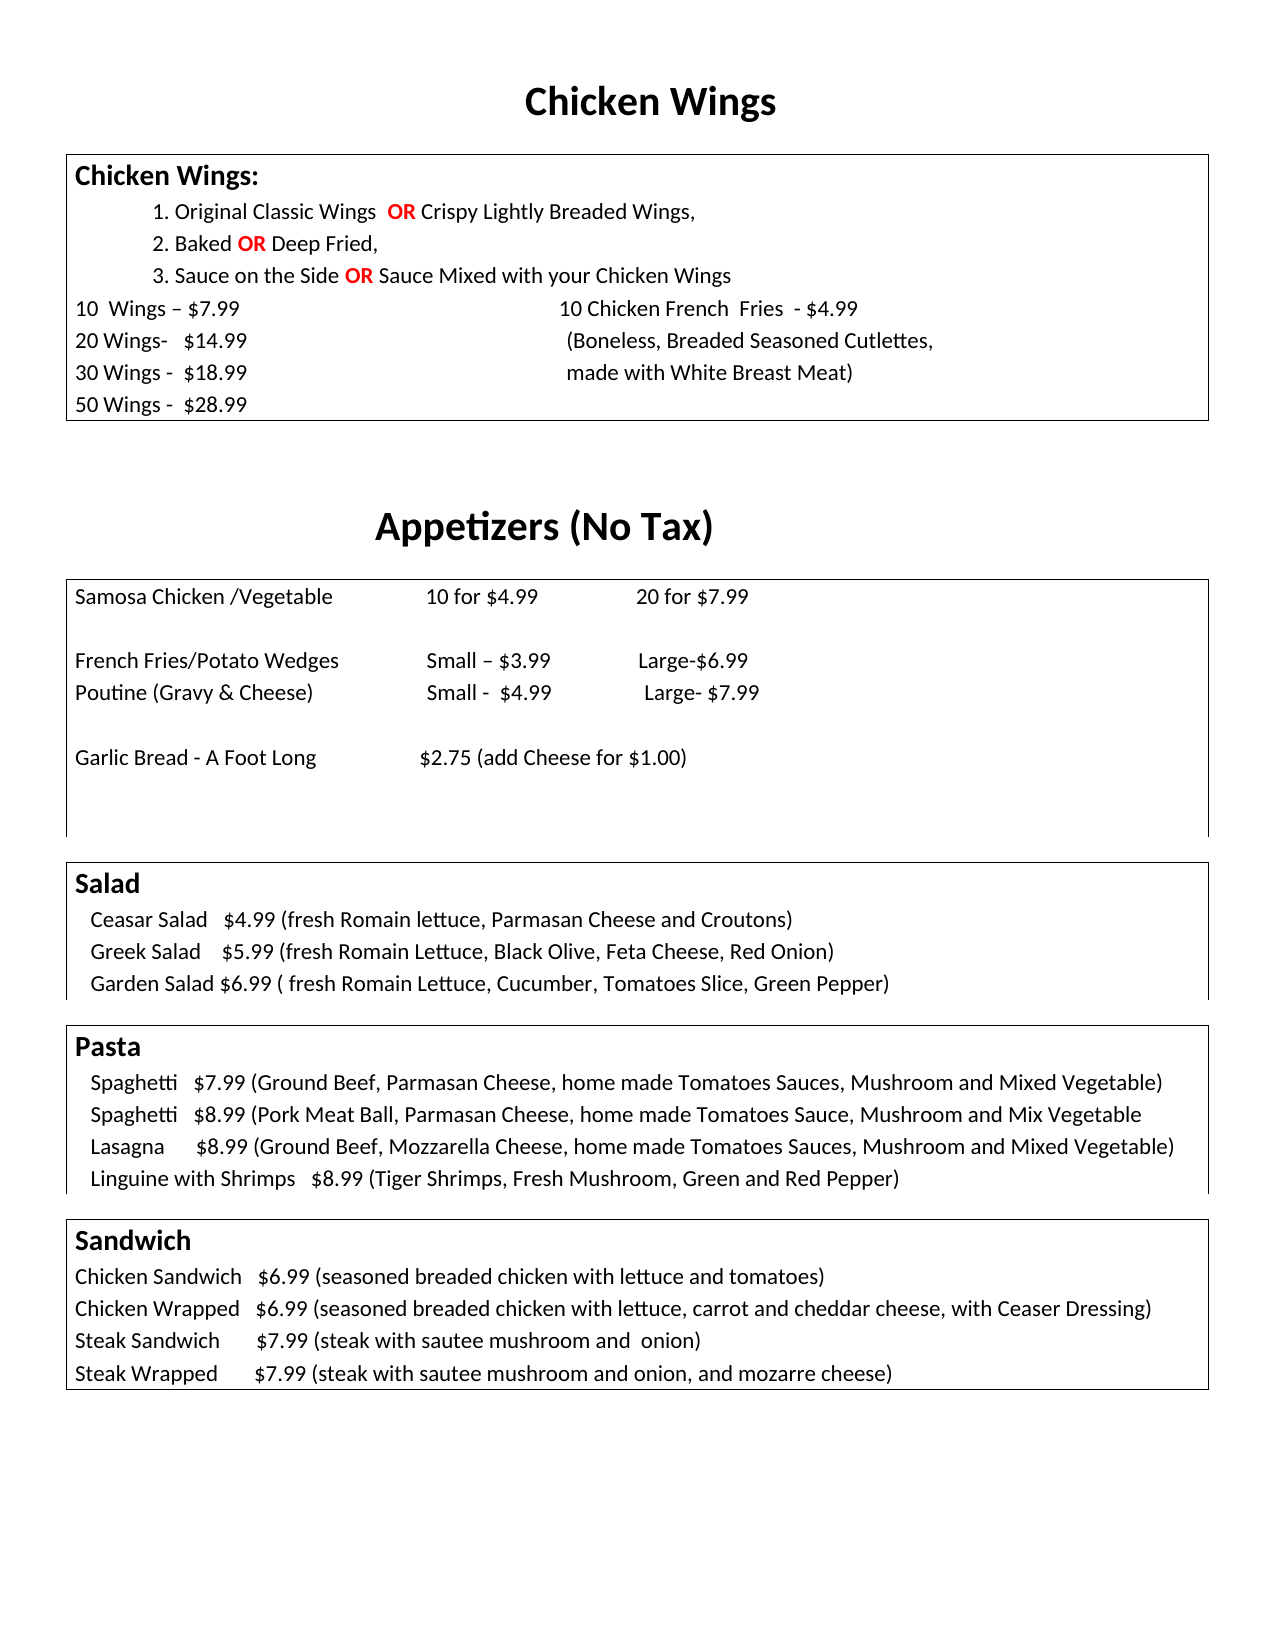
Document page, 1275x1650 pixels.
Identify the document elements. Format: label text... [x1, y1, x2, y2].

text Pasta Spaghetti $7.99 (Ground Beef, Parmasan Cheese, home made Tomatoes Sauces, Mushroom and Mixed Vegetable) Spaghetti $8.99 (Pork Meat Ball, Parmasan Cheese, home made Tomatoes Sauce, Mushroom and Mix Vegetable Lasagna $8.99 (Ground Beef, Mozzarella Cheese, home made Tomatoes Sauces, Mushroom and Mixed Vegetable) Linguine with Shrimps $8.99 (Tiger Shrimps, Fresh Mushroom, Green and Red Pepper) [67, 1026, 1208, 1194]
text Samosa Chicken /Vegetable 10 for $4.99 20 for $7.99 French Fries/Potato Wedges Small – $3.99 Large-$6.99 Poutine (Gravy & Cheese) Small - $4.99 Large- $7.99 Garlic Bread - A Foot Long $2.75 (add Cheese for $1.00) [67, 580, 1208, 837]
text Appetizers (No Tax) [300, 499, 1200, 550]
text Chicken Wings: 1. Original Classic Wings OR Crispy Lightly Breaded Wings, 2. Baked OR Deep Fried, 3. Sauce on the Side OR Sauce Mixed with your Chicken Wings 10 Wings – $7.99 10 Chicken French Fries - $4.99 20 Wings- $14.99 (Boneless, Breaded Seasoned Cutlettes, 30 Wings - $18.99 made with White Breast Meat) 50 Wings - $28.99 [67, 155, 1208, 420]
text Sandwich Chicken Sandwich $6.99 (seasoned breaded chicken with lettuce and tomatoes) Chicken Wrapped $6.99 (seasoned breaded chicken with lettuce, carrot and cheddar cheese, with Ceaser Dressing) Steak Sandwich $7.99 (steak with sautee mushroom and onion) Steak Wrapped $7.99 (steak with sautee mushroom and onion, and mozarre cheese) [67, 1220, 1208, 1389]
text Salad Ceasar Salad $4.99 (fresh Romain lettuce, Parmasan Cheese and Croutons) Greek Salad $5.99 (fresh Romain Lettuce, Black Olive, Feta Cheese, Red Onion) Garden Salad $6.99 ( fresh Romain Lettuce, Cucumber, Tomatoes Slice, Green Pepper) [67, 863, 1208, 1000]
text Chicken Wings [450, 75, 1200, 126]
